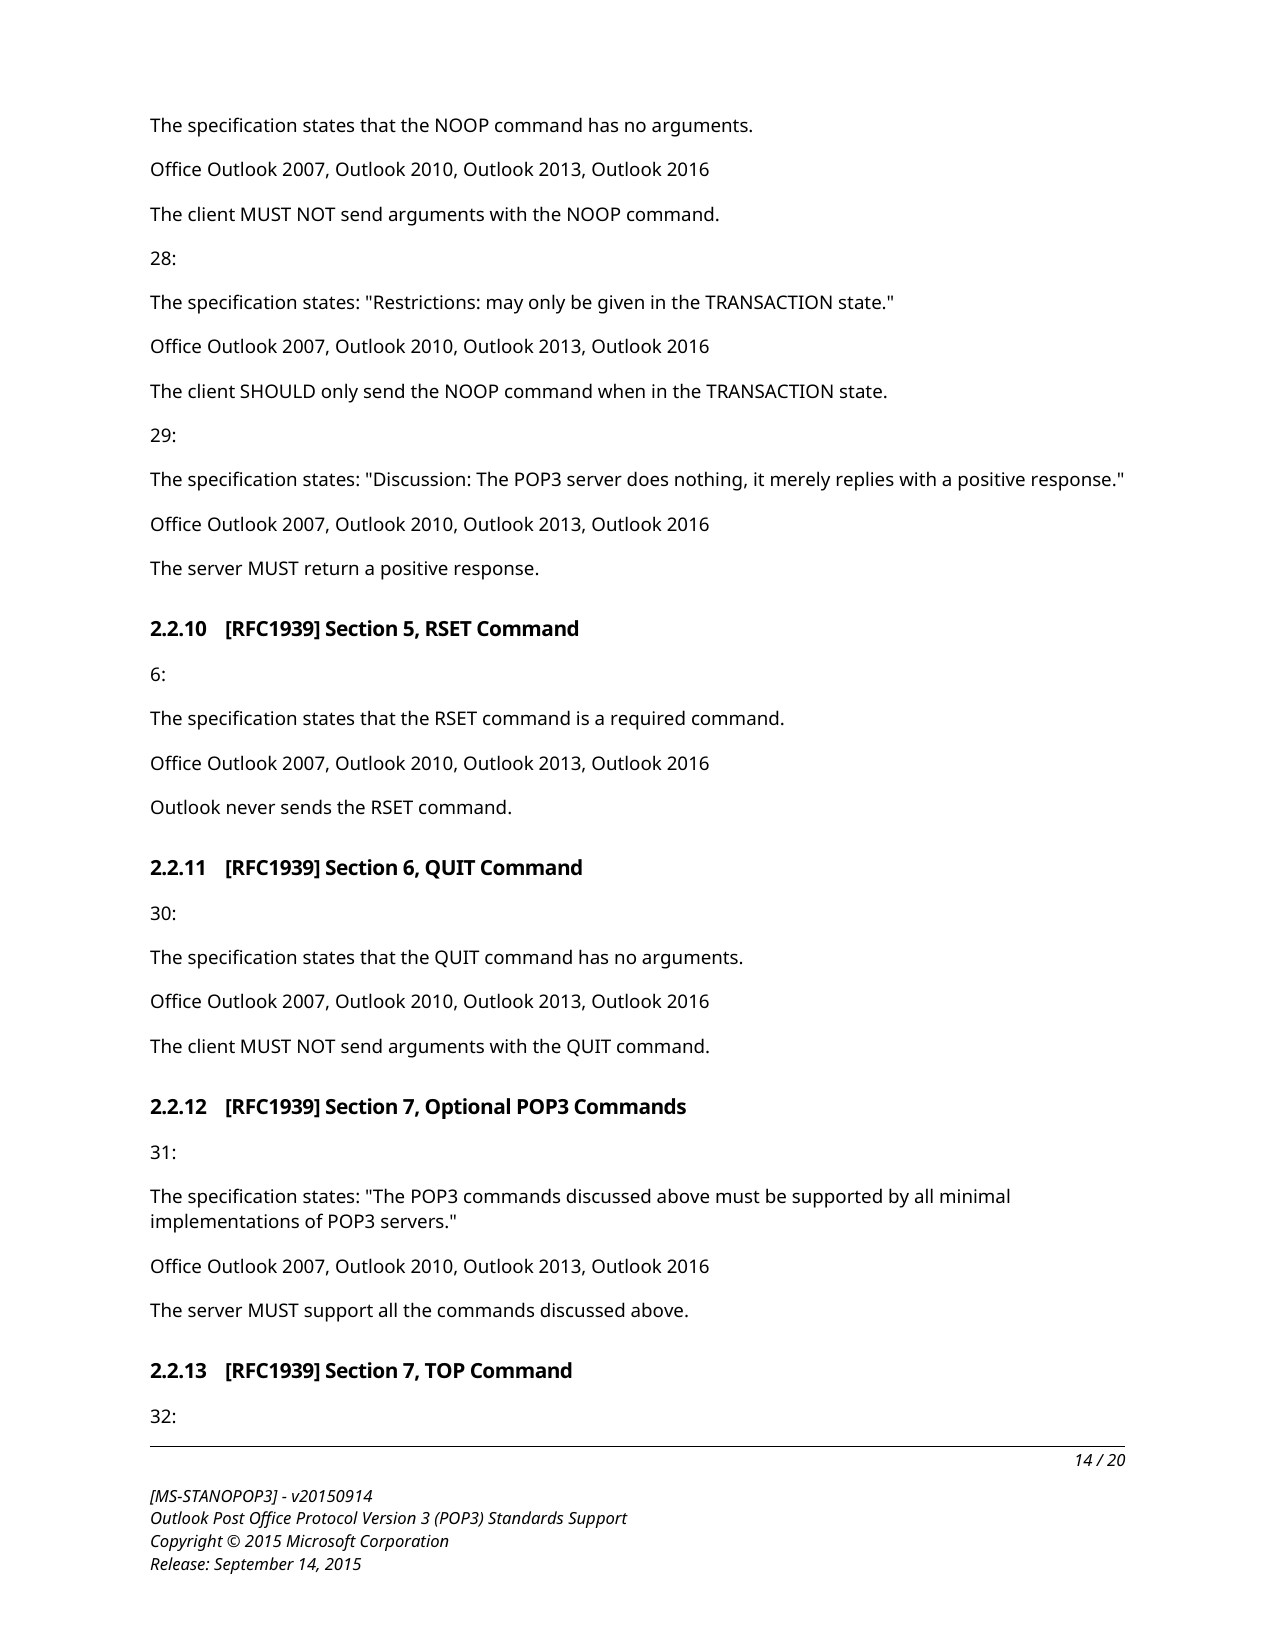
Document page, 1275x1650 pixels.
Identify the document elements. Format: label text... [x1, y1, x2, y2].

text The specification states that the NOOP command has no arguments. [150, 112, 1125, 138]
text The client MUST NOT send arguments with the QUIT command. [150, 1033, 1125, 1058]
text Outlook never sends the RSET command. [150, 794, 1125, 819]
text Office Outlook 2007, Outlook 2010, Outlook 2013, Outlook 2016 [150, 511, 1125, 536]
text The server MUST support all the commands discussed above. [150, 1297, 1125, 1323]
text The specification states that the RSET command is a required command. [150, 706, 1125, 731]
text C0030: [150, 900, 1125, 926]
text Office Outlook 2007, Outlook 2010, Outlook 2013, Outlook 2016 [150, 750, 1125, 775]
subtitle [RFC1939] Section 6, QUIT Command [150, 853, 1125, 881]
text C0032: [150, 1403, 1125, 1429]
text Office Outlook 2007, Outlook 2010, Outlook 2013, Outlook 2016 [150, 1253, 1125, 1278]
text Office Outlook 2007, Outlook 2010, Outlook 2013, Outlook 2016 [150, 989, 1125, 1014]
text The specification states: "The POP3 commands discussed above must be supported by all minimal implementations of POP3 servers." [150, 1183, 1125, 1234]
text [150, 157, 1125, 182]
text The specification states: "Restrictions: may only be given in the TRANSACTION state." [150, 289, 1125, 315]
text C0031: [150, 1139, 1125, 1164]
text The server MUST return a positive response. [150, 555, 1125, 581]
text Office Outlook 2007, Outlook 2010, Outlook 2013, Outlook 2016 [150, 334, 1125, 359]
text The specification states that the QUIT command has no arguments. [150, 944, 1125, 970]
text The client SHOULD only send the NOOP command when in the TRANSACTION state. [150, 378, 1125, 404]
text V0006: [150, 661, 1125, 687]
text C0029: [150, 422, 1125, 448]
text C0028: [150, 245, 1125, 271]
subtitle [RFC1939] Section 5, RSET Command [150, 614, 1125, 642]
subtitle [RFC1939] Section 7, TOP Command [150, 1356, 1125, 1384]
text The client MUST NOT send arguments with the NOOP command. [150, 201, 1125, 227]
subtitle [RFC1939] Section 7, Optional POP3 Commands [150, 1092, 1125, 1120]
text The specification states: "Discussion: The POP3 server does nothing, it merely replies with a positive response." [150, 467, 1125, 492]
